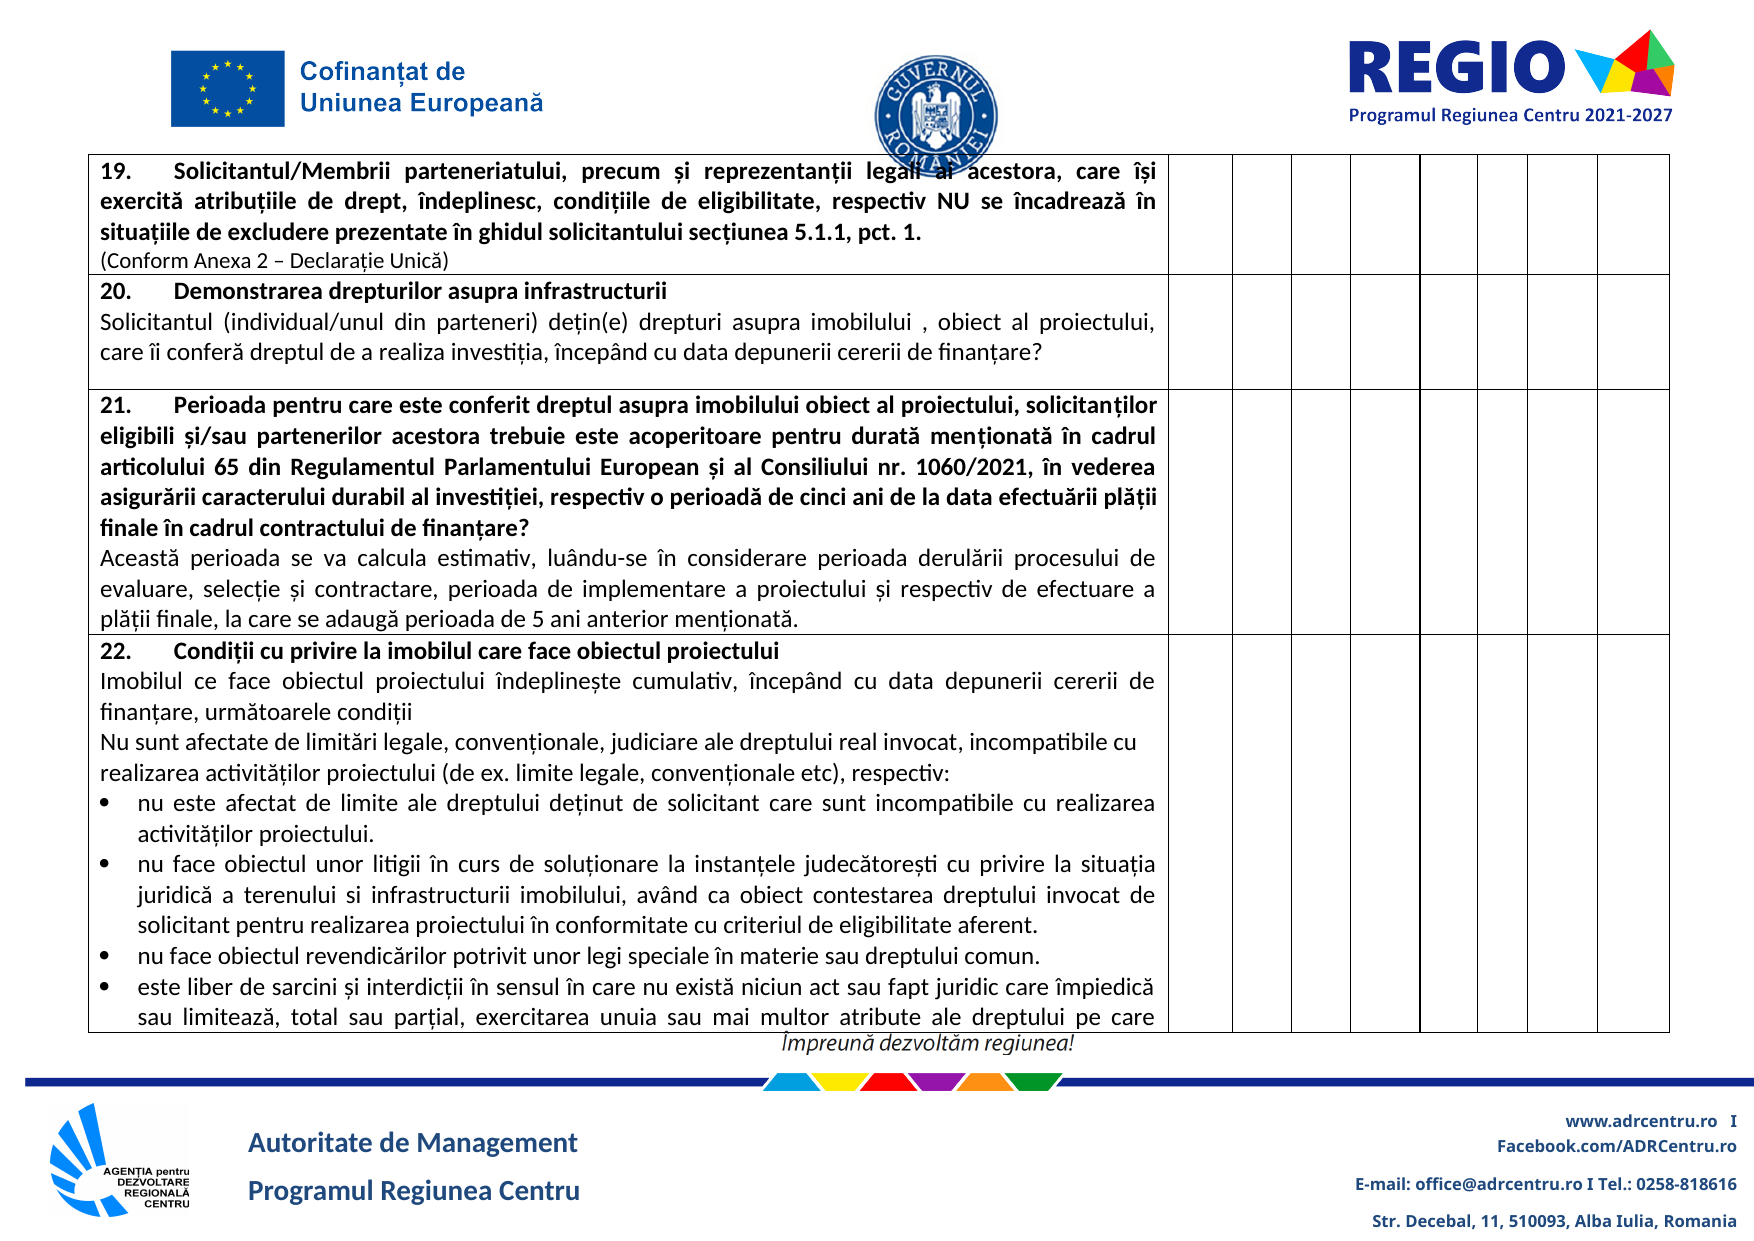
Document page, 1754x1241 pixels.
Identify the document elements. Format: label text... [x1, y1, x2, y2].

table_cell [1169, 390, 1232, 634]
table_cell [1528, 635, 1597, 1032]
table_cell [1598, 390, 1669, 634]
table_cell [1528, 155, 1597, 274]
table_cell [1351, 155, 1419, 274]
table_cell [1478, 635, 1527, 1032]
table_cell [1233, 635, 1291, 1032]
table_cell [1233, 275, 1291, 389]
table_cell [1292, 275, 1350, 389]
table_cell Demonstrarea drepturilor asupra infrastructurii Solicitantul (individual/unul din parteneri) dețin(e) drepturi asupra imobilului , obiect al proiectului, care îi conferă dreptul de a realiza investiția, începând cu data depunerii cererii de finanțare? [89, 275, 1168, 389]
picture [808, 1073, 1754, 1091]
picture [852, 25, 1016, 154]
table_cell [1169, 155, 1232, 274]
table_cell [1351, 635, 1419, 1032]
table_cell [1169, 635, 1232, 1032]
table_cell [1421, 275, 1477, 389]
picture [768, 1033, 1088, 1055]
table_cell [1528, 390, 1597, 634]
table_cell [1292, 635, 1350, 1032]
picture [1349, 29, 1675, 125]
picture [166, 47, 573, 132]
table_cell [1292, 390, 1350, 634]
picture [25, 1073, 776, 1091]
picture [50, 1103, 190, 1217]
table_cell [1478, 275, 1527, 389]
table_cell Perioada pentru care este conferit dreptul asupra imobilului obiect al proiectului, solicitanților eligibili și/sau partenerilor acestora trebuie este acoperitoare pentru durată menționată în cadrul articolului 65 din Regulamentul Parlamentului European și al Consiliului nr. 1060/2021, în vederea asigurării caracterului durabil al investiției, respectiv o perioadă de cinci ani de la data efectuării plății finale în cadrul contractului de finanțare? Această perioada se va calcula estimativ, luându-se în considerare perioada derulării procesului de evaluare, selecție și contractare, perioada de implementare a proiectului și respectiv de efectuare a plății finale, la care se adaugă perioada de 5 ani anterior menționată. [89, 390, 1168, 634]
table_cell [1351, 275, 1419, 389]
table_cell [1598, 155, 1669, 274]
table_cell [1598, 635, 1669, 1032]
table_cell [1292, 155, 1350, 274]
table_cell [1421, 155, 1477, 274]
table_cell [1233, 155, 1291, 274]
table_cell Solicitantul/Membrii parteneriatului, precum și reprezentanții legali ai acestora, care își exercită atribuțiile de drept, îndeplinesc, condițiile de eligibilitate, respectiv NU se încadrează în situațiile de excludere prezentate în ghidul solicitantului secțiunea 5.1.1, pct. 1. (Conform Anexa 2 – Declarație Unică) [89, 155, 1168, 274]
table_cell [1478, 155, 1527, 274]
table_cell [1478, 390, 1527, 634]
table_cell [1598, 275, 1669, 389]
table_cell [1421, 390, 1477, 634]
table_cell [1421, 635, 1477, 1032]
table_cell [1169, 275, 1232, 389]
table_cell [1233, 390, 1291, 634]
table_cell [1351, 390, 1419, 634]
table_cell [1528, 275, 1597, 389]
